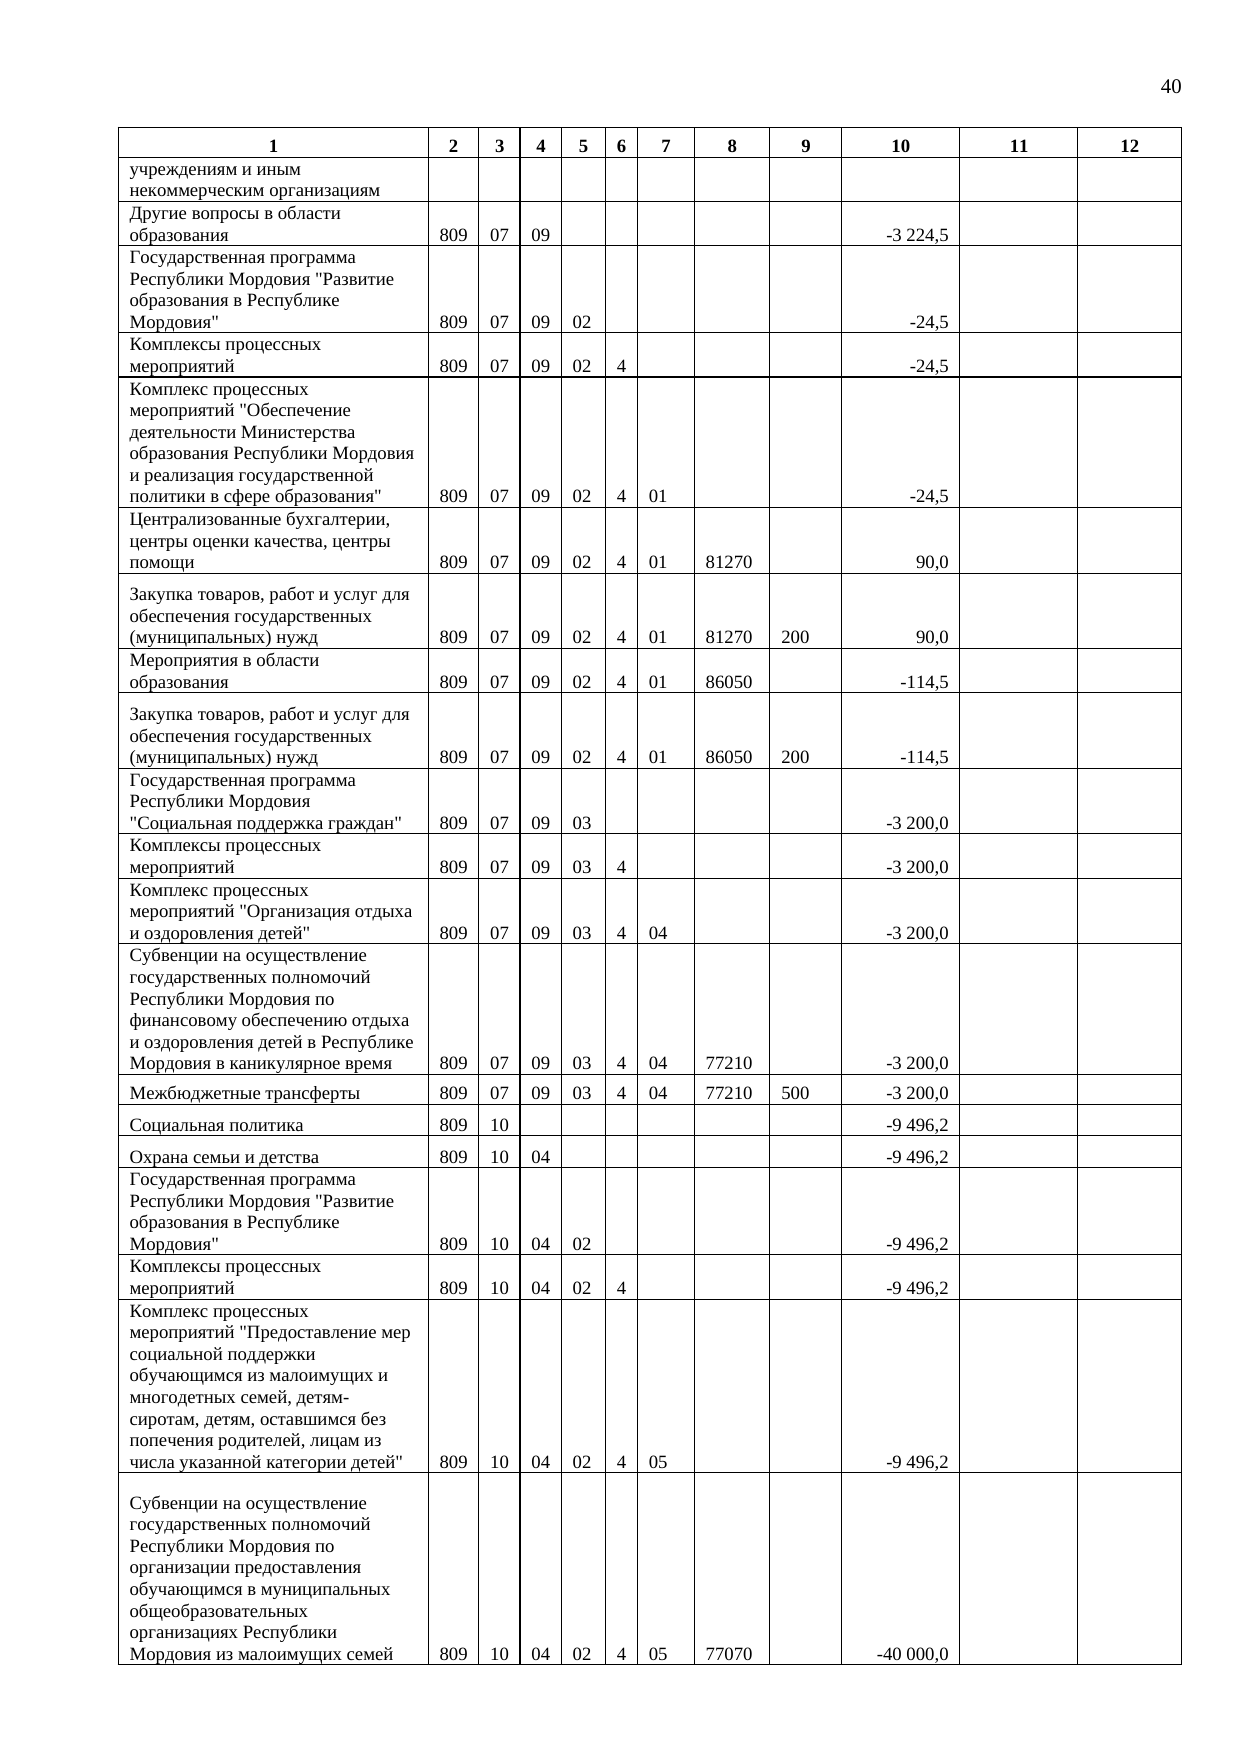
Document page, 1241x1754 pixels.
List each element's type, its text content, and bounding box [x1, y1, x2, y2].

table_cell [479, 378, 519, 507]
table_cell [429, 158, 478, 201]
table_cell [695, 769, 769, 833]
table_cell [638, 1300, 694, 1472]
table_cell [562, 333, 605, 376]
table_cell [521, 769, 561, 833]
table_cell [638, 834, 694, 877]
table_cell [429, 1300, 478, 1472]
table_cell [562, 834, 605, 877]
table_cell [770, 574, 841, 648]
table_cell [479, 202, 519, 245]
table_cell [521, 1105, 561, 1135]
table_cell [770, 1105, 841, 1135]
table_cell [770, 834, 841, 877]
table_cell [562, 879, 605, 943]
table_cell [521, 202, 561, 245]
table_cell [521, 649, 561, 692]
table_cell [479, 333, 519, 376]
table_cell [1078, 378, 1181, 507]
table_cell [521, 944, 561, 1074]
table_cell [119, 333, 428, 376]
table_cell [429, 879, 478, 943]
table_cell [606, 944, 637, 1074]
table_header 8 [695, 128, 769, 157]
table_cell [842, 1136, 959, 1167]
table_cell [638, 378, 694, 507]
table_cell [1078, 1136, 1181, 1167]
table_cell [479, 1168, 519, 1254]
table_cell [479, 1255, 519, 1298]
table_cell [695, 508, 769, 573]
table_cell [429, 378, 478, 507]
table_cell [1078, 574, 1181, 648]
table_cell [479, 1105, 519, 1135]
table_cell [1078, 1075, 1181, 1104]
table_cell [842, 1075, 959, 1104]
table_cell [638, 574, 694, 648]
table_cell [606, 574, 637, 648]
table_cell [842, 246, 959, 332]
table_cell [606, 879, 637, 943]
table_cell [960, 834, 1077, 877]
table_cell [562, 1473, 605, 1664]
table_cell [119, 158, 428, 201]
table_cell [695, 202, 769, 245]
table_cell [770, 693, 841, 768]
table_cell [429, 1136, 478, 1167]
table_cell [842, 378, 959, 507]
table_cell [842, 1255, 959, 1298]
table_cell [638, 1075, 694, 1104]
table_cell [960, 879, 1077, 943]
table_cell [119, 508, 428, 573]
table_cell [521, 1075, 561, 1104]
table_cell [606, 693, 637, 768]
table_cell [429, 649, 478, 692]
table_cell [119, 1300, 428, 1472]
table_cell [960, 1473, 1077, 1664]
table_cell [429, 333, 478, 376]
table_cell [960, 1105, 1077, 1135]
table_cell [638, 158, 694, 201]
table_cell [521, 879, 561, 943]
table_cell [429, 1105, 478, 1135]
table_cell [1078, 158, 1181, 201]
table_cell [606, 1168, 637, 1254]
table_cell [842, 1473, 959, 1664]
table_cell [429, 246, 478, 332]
table_header 6 [606, 128, 637, 157]
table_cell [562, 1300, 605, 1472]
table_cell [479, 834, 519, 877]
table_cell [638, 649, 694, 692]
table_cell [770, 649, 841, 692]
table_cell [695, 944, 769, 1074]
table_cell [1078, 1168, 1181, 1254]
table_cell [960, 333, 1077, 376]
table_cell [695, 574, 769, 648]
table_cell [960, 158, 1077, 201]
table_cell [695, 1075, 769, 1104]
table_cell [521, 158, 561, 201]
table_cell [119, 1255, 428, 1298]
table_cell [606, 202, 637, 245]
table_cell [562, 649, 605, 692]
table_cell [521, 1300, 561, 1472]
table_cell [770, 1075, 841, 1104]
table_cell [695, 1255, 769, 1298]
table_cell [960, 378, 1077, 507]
table_header 10 [842, 128, 959, 157]
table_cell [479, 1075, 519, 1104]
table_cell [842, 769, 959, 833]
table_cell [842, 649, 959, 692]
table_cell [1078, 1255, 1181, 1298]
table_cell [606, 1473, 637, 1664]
table_header 4 [521, 128, 561, 157]
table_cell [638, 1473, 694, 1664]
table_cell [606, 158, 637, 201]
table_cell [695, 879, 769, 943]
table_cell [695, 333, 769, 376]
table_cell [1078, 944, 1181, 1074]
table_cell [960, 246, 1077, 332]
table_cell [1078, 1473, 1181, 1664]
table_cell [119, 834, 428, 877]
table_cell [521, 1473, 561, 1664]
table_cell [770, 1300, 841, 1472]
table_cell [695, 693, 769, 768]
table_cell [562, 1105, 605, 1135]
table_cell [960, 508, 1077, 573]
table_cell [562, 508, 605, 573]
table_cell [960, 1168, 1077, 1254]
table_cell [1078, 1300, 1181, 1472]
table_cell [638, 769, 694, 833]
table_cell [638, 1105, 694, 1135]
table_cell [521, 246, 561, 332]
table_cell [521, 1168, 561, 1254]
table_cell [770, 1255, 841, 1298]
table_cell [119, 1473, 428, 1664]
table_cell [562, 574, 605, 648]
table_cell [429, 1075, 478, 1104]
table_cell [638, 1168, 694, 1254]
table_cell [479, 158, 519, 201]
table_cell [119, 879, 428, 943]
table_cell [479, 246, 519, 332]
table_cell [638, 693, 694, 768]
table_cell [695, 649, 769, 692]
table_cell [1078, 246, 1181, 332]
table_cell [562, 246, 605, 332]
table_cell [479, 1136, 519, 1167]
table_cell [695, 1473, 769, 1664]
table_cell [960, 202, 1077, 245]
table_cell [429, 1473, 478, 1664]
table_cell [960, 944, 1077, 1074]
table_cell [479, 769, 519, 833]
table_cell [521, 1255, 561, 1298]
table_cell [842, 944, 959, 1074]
table_header 11 [960, 128, 1077, 157]
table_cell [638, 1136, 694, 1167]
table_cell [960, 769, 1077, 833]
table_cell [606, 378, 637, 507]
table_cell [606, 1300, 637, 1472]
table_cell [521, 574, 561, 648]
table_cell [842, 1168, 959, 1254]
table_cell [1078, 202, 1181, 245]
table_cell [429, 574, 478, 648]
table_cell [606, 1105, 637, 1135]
table_header 7 [638, 128, 694, 157]
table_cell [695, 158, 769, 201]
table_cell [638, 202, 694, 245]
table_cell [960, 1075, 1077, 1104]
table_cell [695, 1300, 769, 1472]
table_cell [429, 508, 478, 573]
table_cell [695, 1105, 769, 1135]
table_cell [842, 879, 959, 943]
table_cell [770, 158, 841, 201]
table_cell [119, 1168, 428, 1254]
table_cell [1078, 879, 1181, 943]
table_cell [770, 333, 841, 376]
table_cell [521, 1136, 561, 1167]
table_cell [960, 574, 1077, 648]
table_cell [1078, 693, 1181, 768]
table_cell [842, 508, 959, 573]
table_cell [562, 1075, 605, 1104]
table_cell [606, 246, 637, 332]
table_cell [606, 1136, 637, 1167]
table_header 9 [770, 128, 841, 157]
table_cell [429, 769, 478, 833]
table_header 5 [562, 128, 605, 157]
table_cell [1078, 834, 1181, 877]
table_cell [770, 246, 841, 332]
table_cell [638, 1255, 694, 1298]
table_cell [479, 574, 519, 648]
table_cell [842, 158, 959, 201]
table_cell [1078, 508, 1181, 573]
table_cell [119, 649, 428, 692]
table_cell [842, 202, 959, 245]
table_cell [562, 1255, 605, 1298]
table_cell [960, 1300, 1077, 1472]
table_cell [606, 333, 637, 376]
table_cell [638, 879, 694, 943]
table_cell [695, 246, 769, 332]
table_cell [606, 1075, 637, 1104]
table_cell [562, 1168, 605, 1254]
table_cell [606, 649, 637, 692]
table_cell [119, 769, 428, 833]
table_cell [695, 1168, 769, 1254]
table_header 2 [429, 128, 478, 157]
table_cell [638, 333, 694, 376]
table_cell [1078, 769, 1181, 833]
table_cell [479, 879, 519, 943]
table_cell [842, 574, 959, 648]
table_header 3 [479, 128, 519, 157]
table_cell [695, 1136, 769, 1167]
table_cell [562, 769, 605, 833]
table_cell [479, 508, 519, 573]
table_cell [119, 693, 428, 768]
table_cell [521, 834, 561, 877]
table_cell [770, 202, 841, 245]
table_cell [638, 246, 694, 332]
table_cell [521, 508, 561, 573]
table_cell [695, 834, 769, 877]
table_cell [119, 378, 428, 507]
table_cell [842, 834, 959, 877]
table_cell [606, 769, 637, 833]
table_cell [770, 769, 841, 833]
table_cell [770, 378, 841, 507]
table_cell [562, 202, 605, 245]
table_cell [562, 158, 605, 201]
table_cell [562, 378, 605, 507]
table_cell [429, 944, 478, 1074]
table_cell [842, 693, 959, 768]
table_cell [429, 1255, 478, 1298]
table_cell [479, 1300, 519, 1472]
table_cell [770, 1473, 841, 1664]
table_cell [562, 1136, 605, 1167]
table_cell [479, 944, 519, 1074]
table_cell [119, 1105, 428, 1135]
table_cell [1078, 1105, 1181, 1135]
table_header 12 [1078, 128, 1181, 157]
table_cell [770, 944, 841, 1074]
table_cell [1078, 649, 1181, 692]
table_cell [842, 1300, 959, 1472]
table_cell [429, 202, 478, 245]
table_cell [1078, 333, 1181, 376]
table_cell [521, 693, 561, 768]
table_header 1 [119, 128, 428, 157]
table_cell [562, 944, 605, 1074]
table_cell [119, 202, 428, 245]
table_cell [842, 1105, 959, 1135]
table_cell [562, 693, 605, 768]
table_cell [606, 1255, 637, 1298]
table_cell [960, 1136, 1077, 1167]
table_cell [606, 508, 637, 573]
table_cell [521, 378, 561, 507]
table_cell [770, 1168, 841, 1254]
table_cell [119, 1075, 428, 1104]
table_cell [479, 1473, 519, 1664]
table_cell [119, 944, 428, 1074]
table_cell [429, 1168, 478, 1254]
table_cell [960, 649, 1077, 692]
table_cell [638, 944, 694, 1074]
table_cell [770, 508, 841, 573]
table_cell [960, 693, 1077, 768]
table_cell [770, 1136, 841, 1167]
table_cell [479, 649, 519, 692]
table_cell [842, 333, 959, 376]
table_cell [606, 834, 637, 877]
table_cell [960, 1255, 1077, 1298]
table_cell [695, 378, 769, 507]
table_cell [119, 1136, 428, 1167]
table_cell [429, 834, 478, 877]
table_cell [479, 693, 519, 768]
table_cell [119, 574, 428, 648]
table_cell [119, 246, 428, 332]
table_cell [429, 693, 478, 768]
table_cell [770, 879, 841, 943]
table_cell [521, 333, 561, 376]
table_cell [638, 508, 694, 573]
